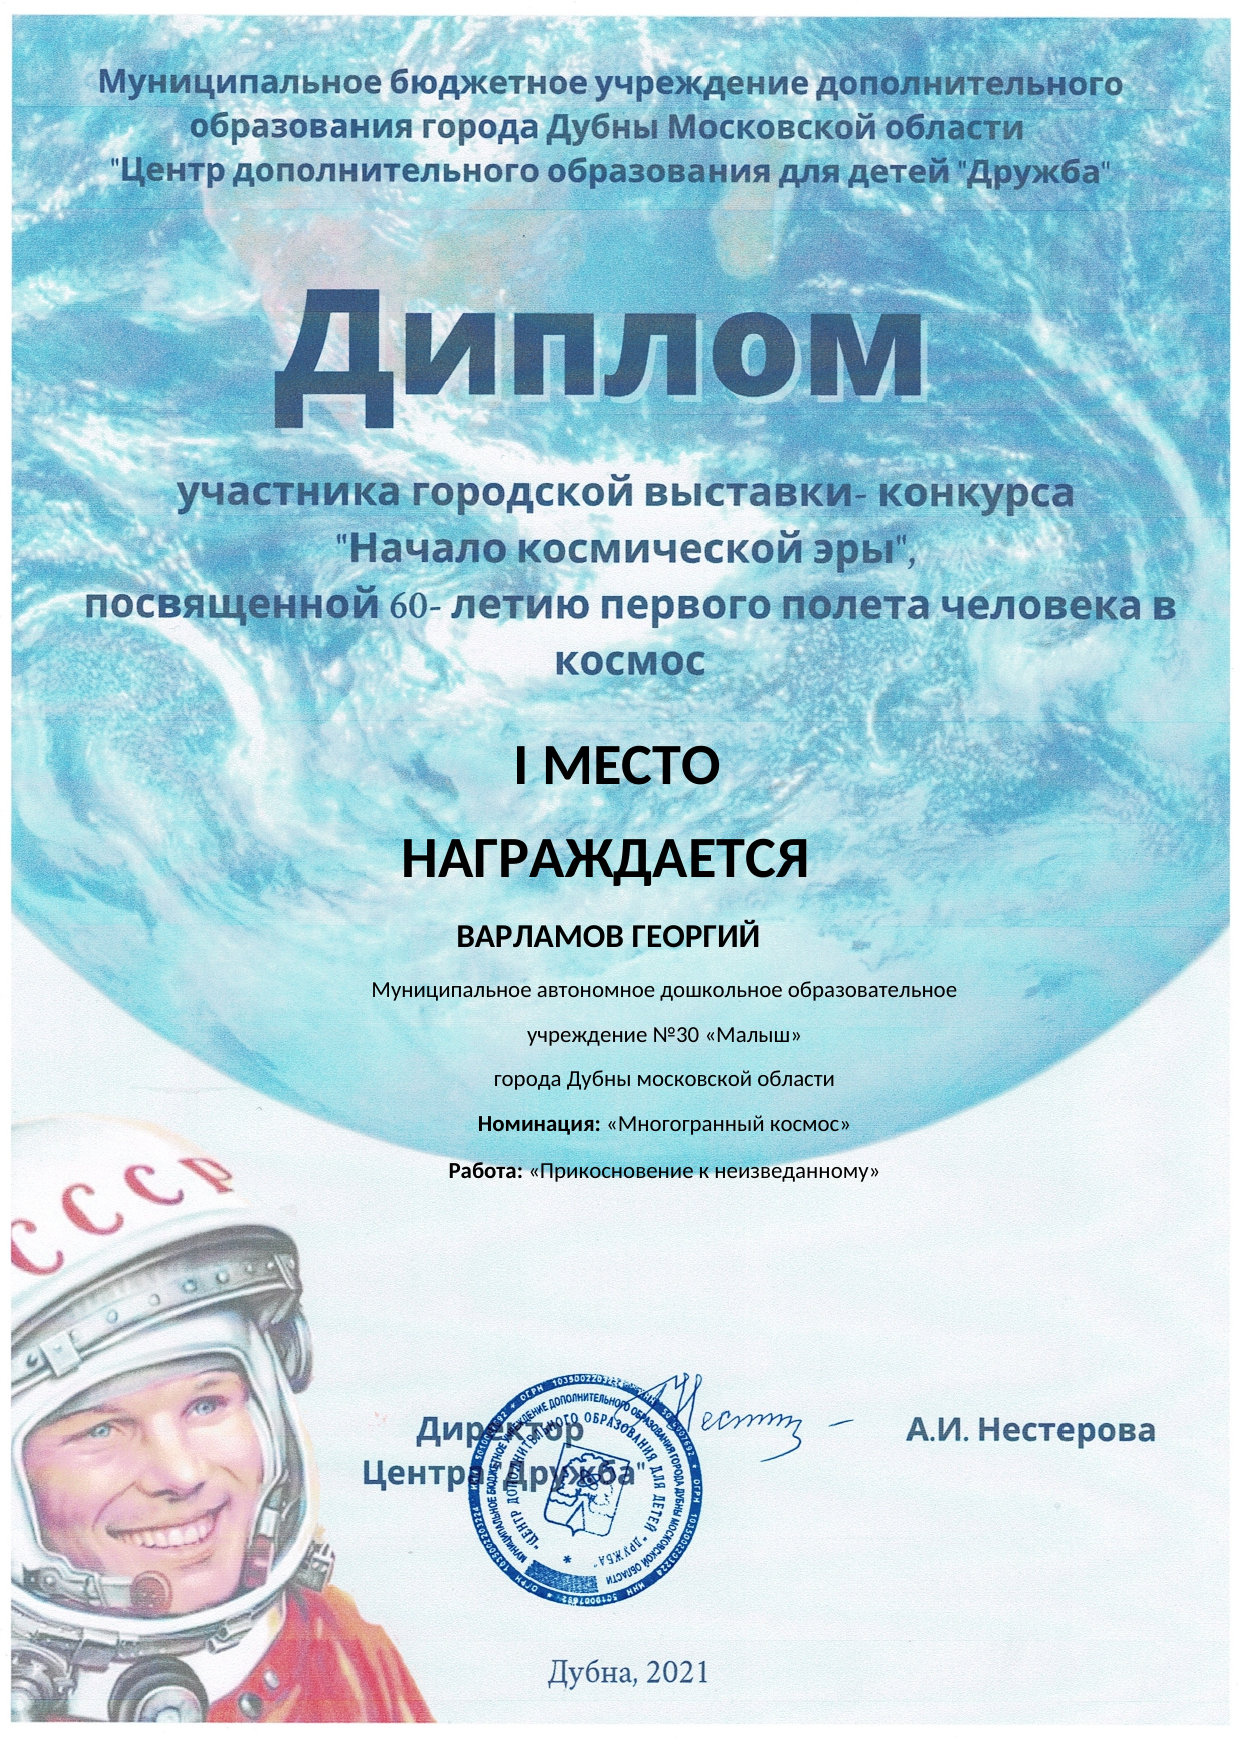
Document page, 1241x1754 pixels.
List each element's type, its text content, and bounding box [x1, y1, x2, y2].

picture [0, 0, 1241, 1739]
text НАГРАЖДАЕТСЯ [177, 821, 1152, 892]
text Номинация: «Многогранный космос» [177, 1109, 1152, 1137]
text Муниципальное автономное дошкольное образовательное [177, 975, 1152, 1003]
text Работа: «Прикосновение к неизведанному» [177, 1156, 1152, 1184]
text ВАРЛАМОВ ГЕОРГИЙ [177, 914, 1152, 955]
text города Дубны московской области [177, 1064, 1152, 1093]
text учреждение №30 «Малыш» [177, 1020, 1152, 1048]
text I МЕСТО [177, 727, 1152, 799]
